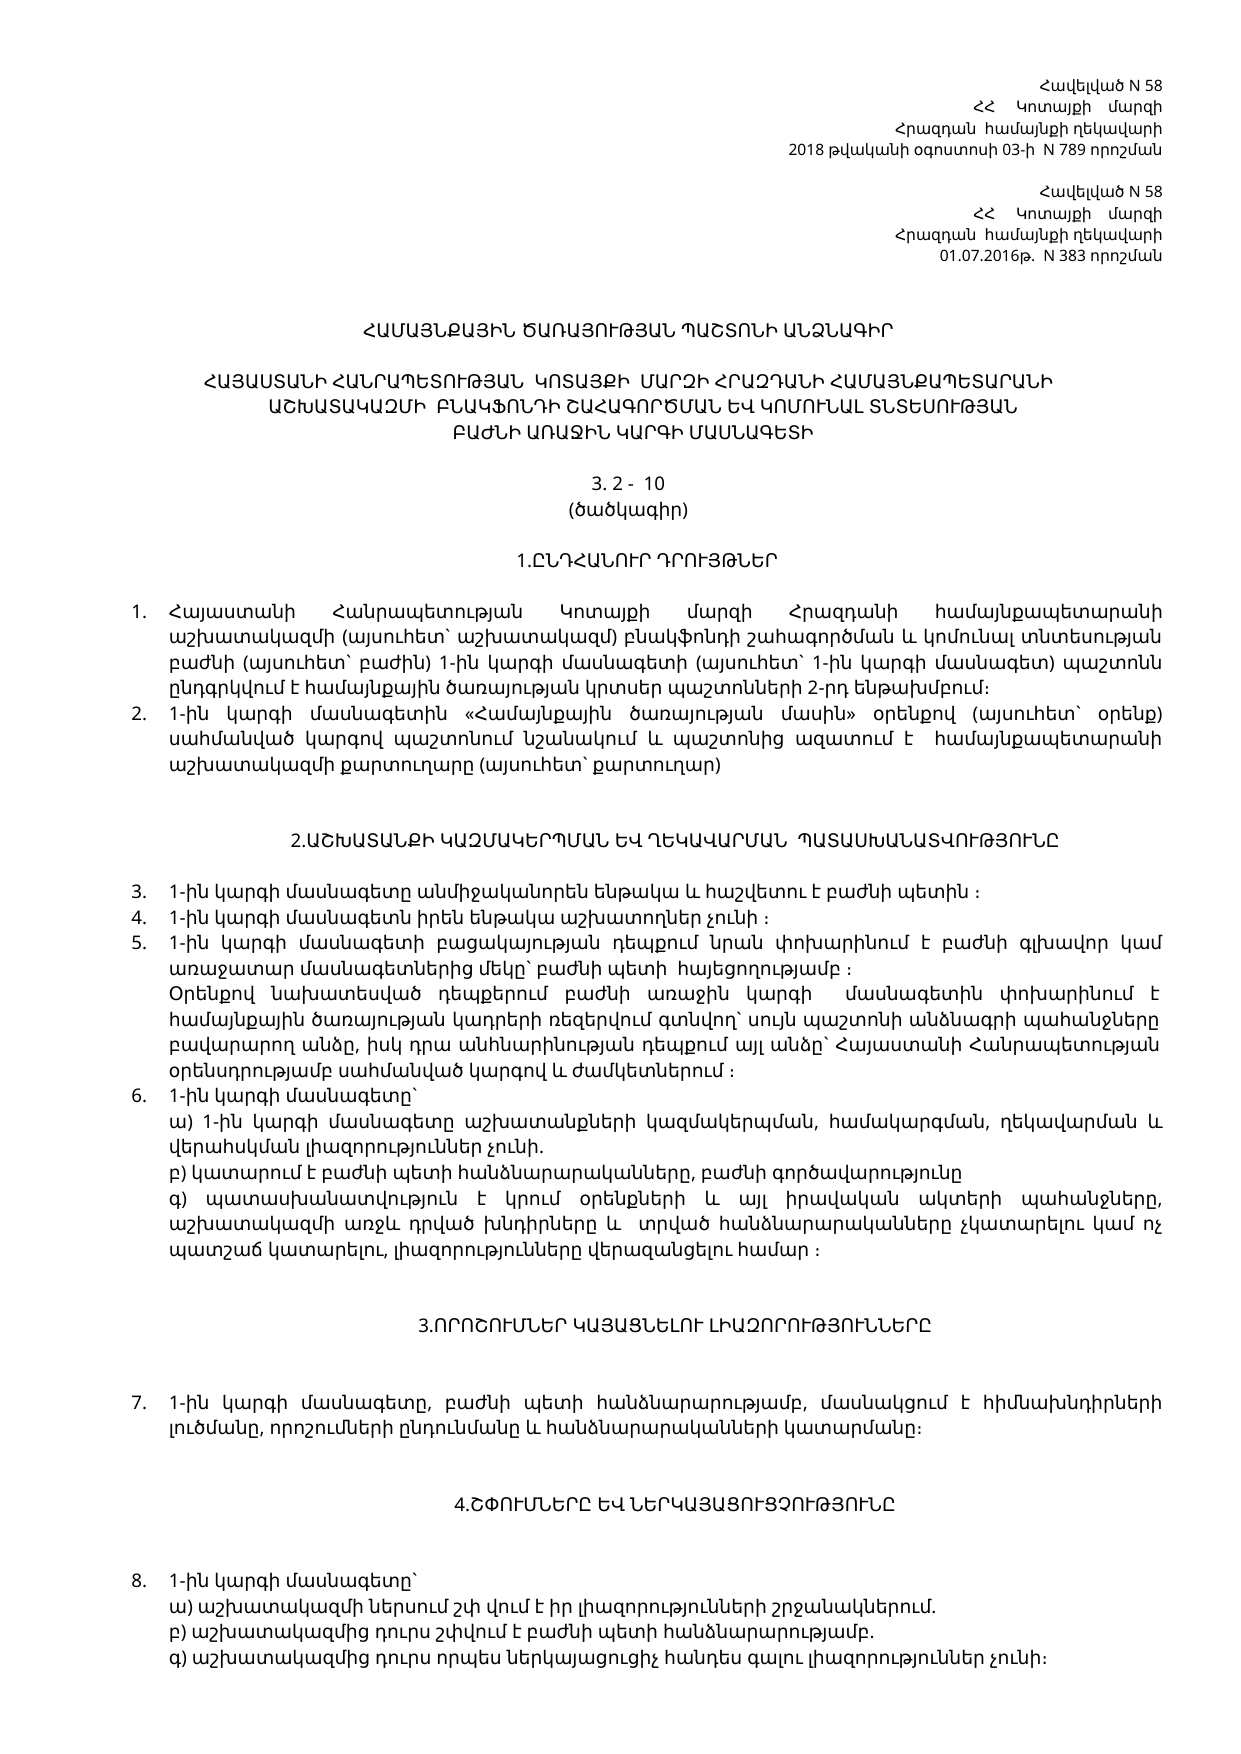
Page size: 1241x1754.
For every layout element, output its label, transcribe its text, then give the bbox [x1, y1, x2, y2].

list 1-ին կարգի մասնագետին «Համայնքային ծառայության մասին» օրենքով (այսուհետ` օրենք) սահմանված կարգով պաշտոնում նշանակում և պաշտոնից ազատում է համայնքապետարանի աշխատակազմի քարտուղարը (այսուհետ` քարտուղար) [131, 700, 1162, 777]
text ԱՇԽԱՏԱԿԱԶՄԻ ԲՆԱԿՖՈՆԴԻ ՇԱՀԱԳՈՐԾՄԱՆ ԵՎ ԿՈՄՈՒՆԱԼ ՏՆՏԵՍՈՒԹՅԱՆ ԲԱԺՆԻ ԱՌԱՋԻՆ ԿԱՐԳԻ ՄԱՍՆԱԳԵՏԻ [94, 394, 1162, 445]
text 3. 2 - 10 [94, 470, 1162, 496]
text 2018 թվականի օգոստոսի 03-ի N 789 որոշման [94, 139, 1162, 160]
text ՀՀ Կոտայքի մարզի [94, 202, 1162, 224]
text գ) պատասխանատվություն է կրում օրենքների և այլ իրավական ակտերի պահանջները, աշխատակազմի առջև դրված խնդիրները և տրված հանձնարարականները չկատարելու կամ ոչ պատշաճ կատարելու, լիազորությունները վերազանցելու համար ։ [169, 1185, 1162, 1261]
text բ) աշխատակազմից դուրս շփվում է բաժնի պետի հանձնարարությամբ. [169, 1619, 1162, 1644]
list 1-ին կարգի մասնագետն իրեն ենթակա աշխատողներ չունի ։ [131, 904, 1162, 930]
text ա) 1-ին կարգի մասնագետը աշխատանքների կազմակերպման, համակարգման, ղեկավարման և վերահսկման լիազորություններ չունի. [169, 1108, 1162, 1159]
list 1-ին կարգի մասնագետի բացակայության դեպքում նրան փոխարինում է բաժնի գլխավոր կամ առաջատար մասնագետներից մեկը` բաժնի պետի հայեցողությամբ ։ [131, 930, 1162, 981]
text Հրազդան համայնքի ղեկավարի [94, 224, 1162, 245]
text 4.ՇՓՈՒՄՆԵՐԸ ԵՎ ՆԵՐԿԱՅԱՑՈՒՑՉՈՒԹՅՈՒՆԸ [187, 1491, 1162, 1517]
text բ) կատարում է բաժնի պետի հանձնարարականները, բաժնի գործավարությունը [169, 1159, 1162, 1185]
text Օրենքով նախատեսված դեպքերում բաժնի առաջին կարգի մասնագետին փոխարինում է համայնքային ծառայության կադրերի ռեզերվում գտնվող` սույն պաշտոնի անձնագրի պահանջները բավարարող անձը, իսկ դրա անհնարինության դեպքում այլ անձը` Հայաստանի Հանրապետության օրենսդրությամբ սահմանված կարգով և ժամկետներում ։ [169, 981, 1160, 1083]
list 1-ին կարգի մասնագետը` [131, 1568, 1162, 1593]
list 1-ին կարգի մասնագետը` [131, 1083, 1162, 1108]
text ՀԱՅԱՍՏԱՆԻ ՀԱՆՐԱՊԵՏՈՒԹՅԱՆ ԿՈՏԱՅՔԻ ՄԱՐԶԻ ՀՐԱԶԴԱՆԻ ՀԱՄԱՅՆՔԱՊԵՏԱՐԱՆԻ [94, 368, 1162, 394]
text (ծածկագիր) [94, 496, 1162, 521]
list 1-ին կարգի մասնագետը, բաժնի պետի հանձնարարությամբ, մասնակցում է հիմնախնդիրների լուծմանը, որոշումների ընդունմանը և հանձնարարականների կատարմանը։ [131, 1389, 1162, 1440]
text Հրազդան համայնքի ղեկավարի [94, 117, 1162, 139]
text 01.07.2016թ. N 383 որոշման [94, 245, 1162, 266]
text 2.ԱՇԽԱՏԱՆՔԻ ԿԱԶՄԱԿԵՐՊՄԱՆ ԵՎ ՂԵԿԱՎԱՐՄԱՆ ՊԱՏԱՍԽԱՆԱՏՎՈՒԹՅՈՒՆԸ [187, 828, 1162, 853]
text ՀԱՄԱՅՆՔԱՅԻՆ ԾԱՌԱՅՈՒԹՅԱՆ ՊԱՇՏՈՆԻ ԱՆՁՆԱԳԻՐ [94, 317, 1162, 343]
text ՀՀ Կոտայքի մարզի [94, 96, 1162, 117]
text Հավելված N 58 [94, 181, 1162, 202]
text 1.ԸՆԴՀԱՆՈՒՐ ԴՐՈՒՅԹՆԵՐ [131, 547, 1162, 572]
text գ) աշխատակազմից դուրս որպես ներկայացուցիչ հանդես գալու լիազորություններ չունի։ [169, 1644, 1162, 1670]
text ա) աշխատակազմի ներսում շփ վում է իր լիազորությունների շրջանակներում. [169, 1593, 1162, 1619]
text Հավելված N 58 [94, 75, 1162, 96]
list Հայաստանի Հանրապետության Կոտայքի մարզի Հրազդանի համայնքապետարանի աշխատակազմի (այսուհետ` աշխատակազմ) բնակֆոնդի շահագործման և կոմունալ տնտեսության բաժնի (այսուհետ` բաժին) 1-ին կարգի մասնագետի (այսուհետ` 1-ին կարգի մասնագետ) պաշտոնն ընդգրկվում է համայնքային ծառայության կրտսեր պաշտոնների 2-րդ ենթախմբում։ [131, 598, 1162, 700]
list 1-ին կարգի մասնագետը անմիջականորեն ենթակա և հաշվետու է բաժնի պետին ։ [131, 879, 1162, 904]
text 3.ՈՐՈՇՈՒՄՆԵՐ ԿԱՅԱՑՆԵԼՈՒ ԼԻԱԶՈՐՈՒԹՅՈՒՆՆԵՐԸ [187, 1312, 1162, 1338]
